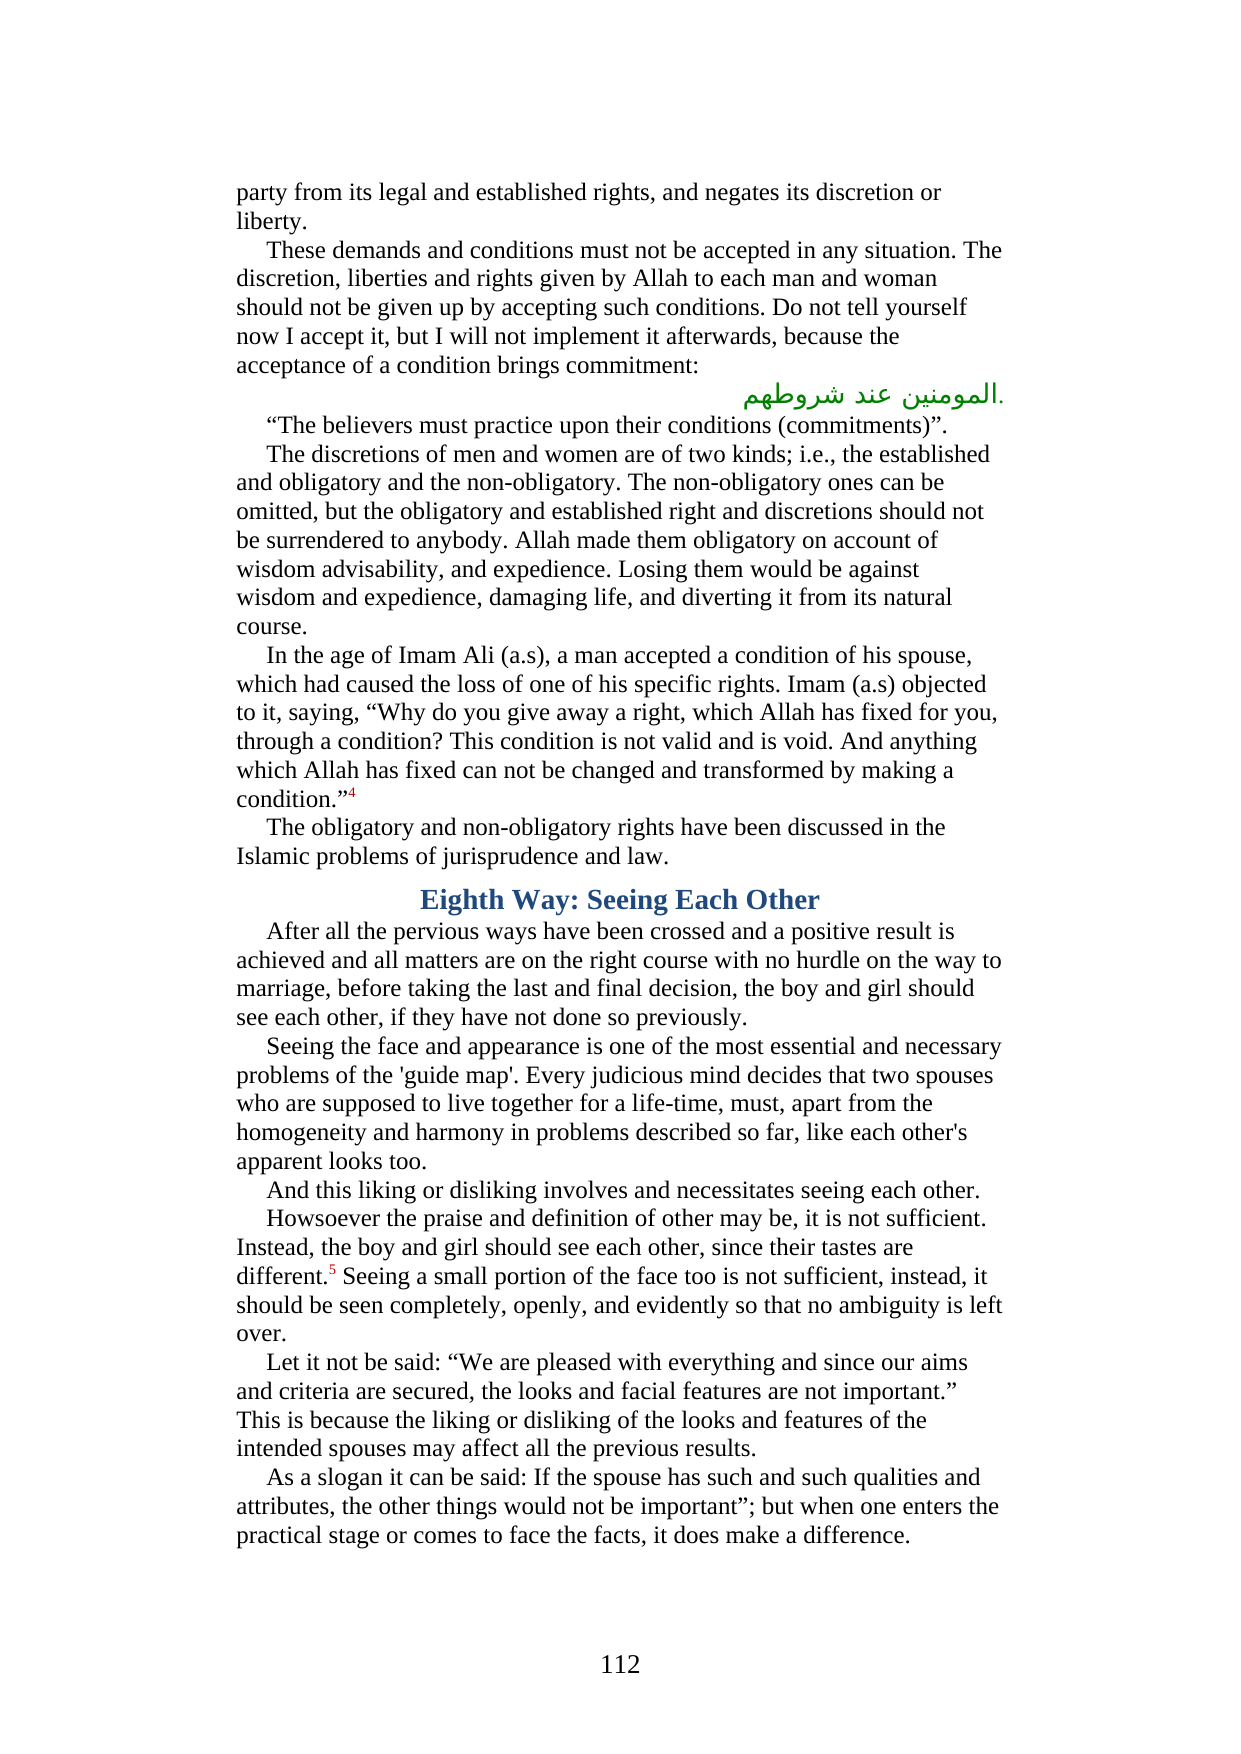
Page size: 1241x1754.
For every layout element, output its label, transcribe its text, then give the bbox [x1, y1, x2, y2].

text As a slogan it can be said: If the spouse has such and such qualities and attributes, the other things would not be important”; but when one enters the practical stage or comes to face the facts, it does make a difference. [236, 1462, 1004, 1548]
text The obligatory and non-obligatory rights have been discussed in the Islamic problems of jurisprudence and law. [236, 812, 1004, 870]
text After all the pervious ways have been crossed and a positive result is achieved and all matters are on the right course with no hurdle on the way to marriage, before taking the last and final decision, the boy and girl should see each other, if they have not done so previously. [236, 916, 1004, 1031]
text These demands and conditions must not be accepted in any situation. The discretion, liberties and rights given by Allah to each man and woman should not be given up by accepting such conditions. Do not tell yourself now I accept it, but I will not implement it afterwards, because the acceptance of a condition brings commitment: [236, 235, 1004, 378]
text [236, 177, 1004, 235]
text Let it not be said: “We are pleased with everything and since our aims and criteria are secured, the looks and facial features are not important.” This is because the liking or disliking of the looks and features of the intended spouses may affect all the previous results. [236, 1347, 1004, 1462]
subtitle Eighth Way: Seeing Each Other [236, 882, 1004, 916]
text In the age of Imam Ali (a.s), a man accepted a condition of his spouse, which had caused the loss of one of his specific rights. Imam (a.s) objected to it, saying, “Why do you give away a right, which Allah has fixed for you, through a condition? This condition is not valid and is void. And anything which Allah has fixed can not be changed and transformed by making a condition.”4 [236, 640, 1004, 812]
text And this liking or disliking involves and necessitates seeing each other. [236, 1175, 1004, 1203]
text “The believers must practice upon their conditions (commitments)”. [236, 410, 1004, 439]
text Howsoever the praise and definition of other may be, it is not sufficient. Instead, the boy and girl should see each other, since their tastes are different.5 Seeing a small portion of the face too is not sufficient, instead, it should be seen completely, openly, and evidently so that no ambiguity is left over. [236, 1203, 1004, 1347]
text المومنين عند شروطهم. [236, 378, 1004, 410]
text The discretions of men and women are of two kinds; i.e., the established and obligatory and the non-obligatory. The non-obligatory ones can be omitted, but the obligatory and established right and discretions should not be surrendered to anybody. Allah made them obligatory on account of wisdom advisability, and expedience. Losing them would be against wisdom and expedience, damaging life, and diverting it from its natural course. [236, 439, 1004, 640]
text Seeing the face and appearance is one of the most essential and necessary problems of the 'guide map'. Every judicious mind decides that two spouses who are supposed to live together for a life-time, must, apart from the homogeneity and harmony in problems described so far, like each other's apparent looks too. [236, 1031, 1004, 1175]
